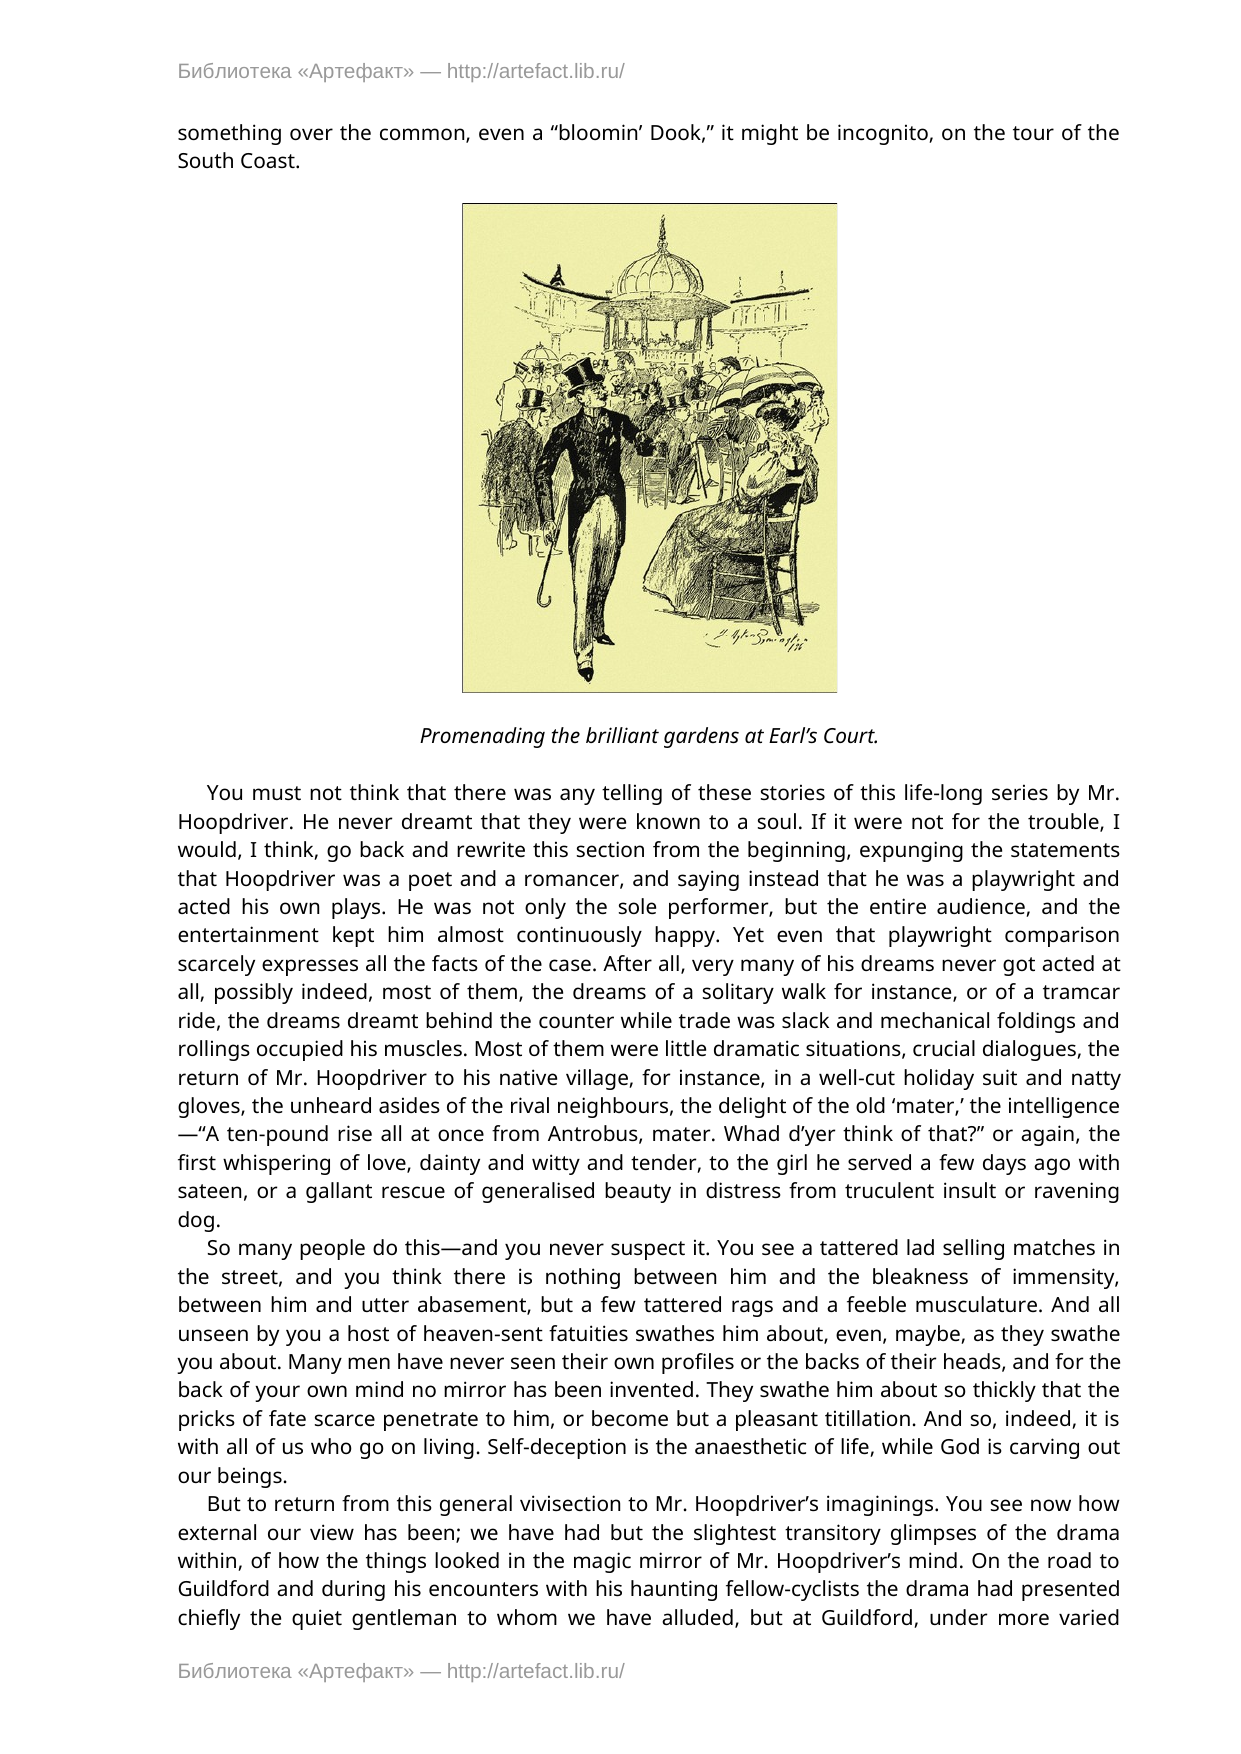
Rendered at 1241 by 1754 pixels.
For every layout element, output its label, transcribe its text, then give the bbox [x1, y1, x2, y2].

text You must not think that there was any telling of these stories of this life-long series by Mr. Hoopdriver. He never dreamt that they were known to a soul. If it were not for the trouble, I would, I think, go back and rewrite this section from the beginning, expunging the statements that Hoopdriver was a poet and a romancer, and saying instead that he was a playwright and acted his own plays. He was not only the sole performer, but the entire audience, and the entertainment kept him almost continuously happy. Yet even that playwright comparison scarcely expresses all the facts of the case. After all, very many of his dreams never got acted at all, possibly indeed, most of them, the dreams of a solitary walk for instance, or of a tramcar ride, the dreams dreamt behind the counter while trade was slack and mechanical foldings and rollings occupied his muscles. Most of them were little dramatic situations, crucial dialogues, the return of Mr. Hoopdriver to his native village, for instance, in a well-cut holiday suit and natty gloves, the unheard asides of the rival neighbours, the delight of the old ‘mater,’ the intelligence—“A ten-pound rise all at once from Antrobus, mater. Whad d’yer think of that?” or again, the first whispering of love, dainty and witty and tender, to the girl he served a few days ago with sateen, or a gallant rescue of generalised beauty in distress from truculent insult or ravening dog. [177, 778, 1122, 1233]
picture [462, 203, 838, 693]
text Promenading the brilliant gardens at Earl’s Court. [177, 721, 1122, 750]
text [177, 1489, 1122, 1631]
text So many people do this—and you never suspect it. You see a tattered lad selling matches in the street, and you think there is nothing between him and the bleakness of immensity, between him and utter abasement, but a few tattered rags and a feeble musculature. And all unseen by you a host of heaven-sent fatuities swathes him about, even, maybe, as they swathe you about. Many men have never seen their own profiles or the backs of their heads, and for the back of your own mind no mirror has been invented. They swathe him about so thickly that the pricks of fate scarce penetrate to him, or become but a pleasant titillation. And so, indeed, it is with all of us who go on living. Self-deception is the anaesthetic of life, while God is carving out our beings. [177, 1233, 1122, 1489]
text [177, 118, 1122, 175]
